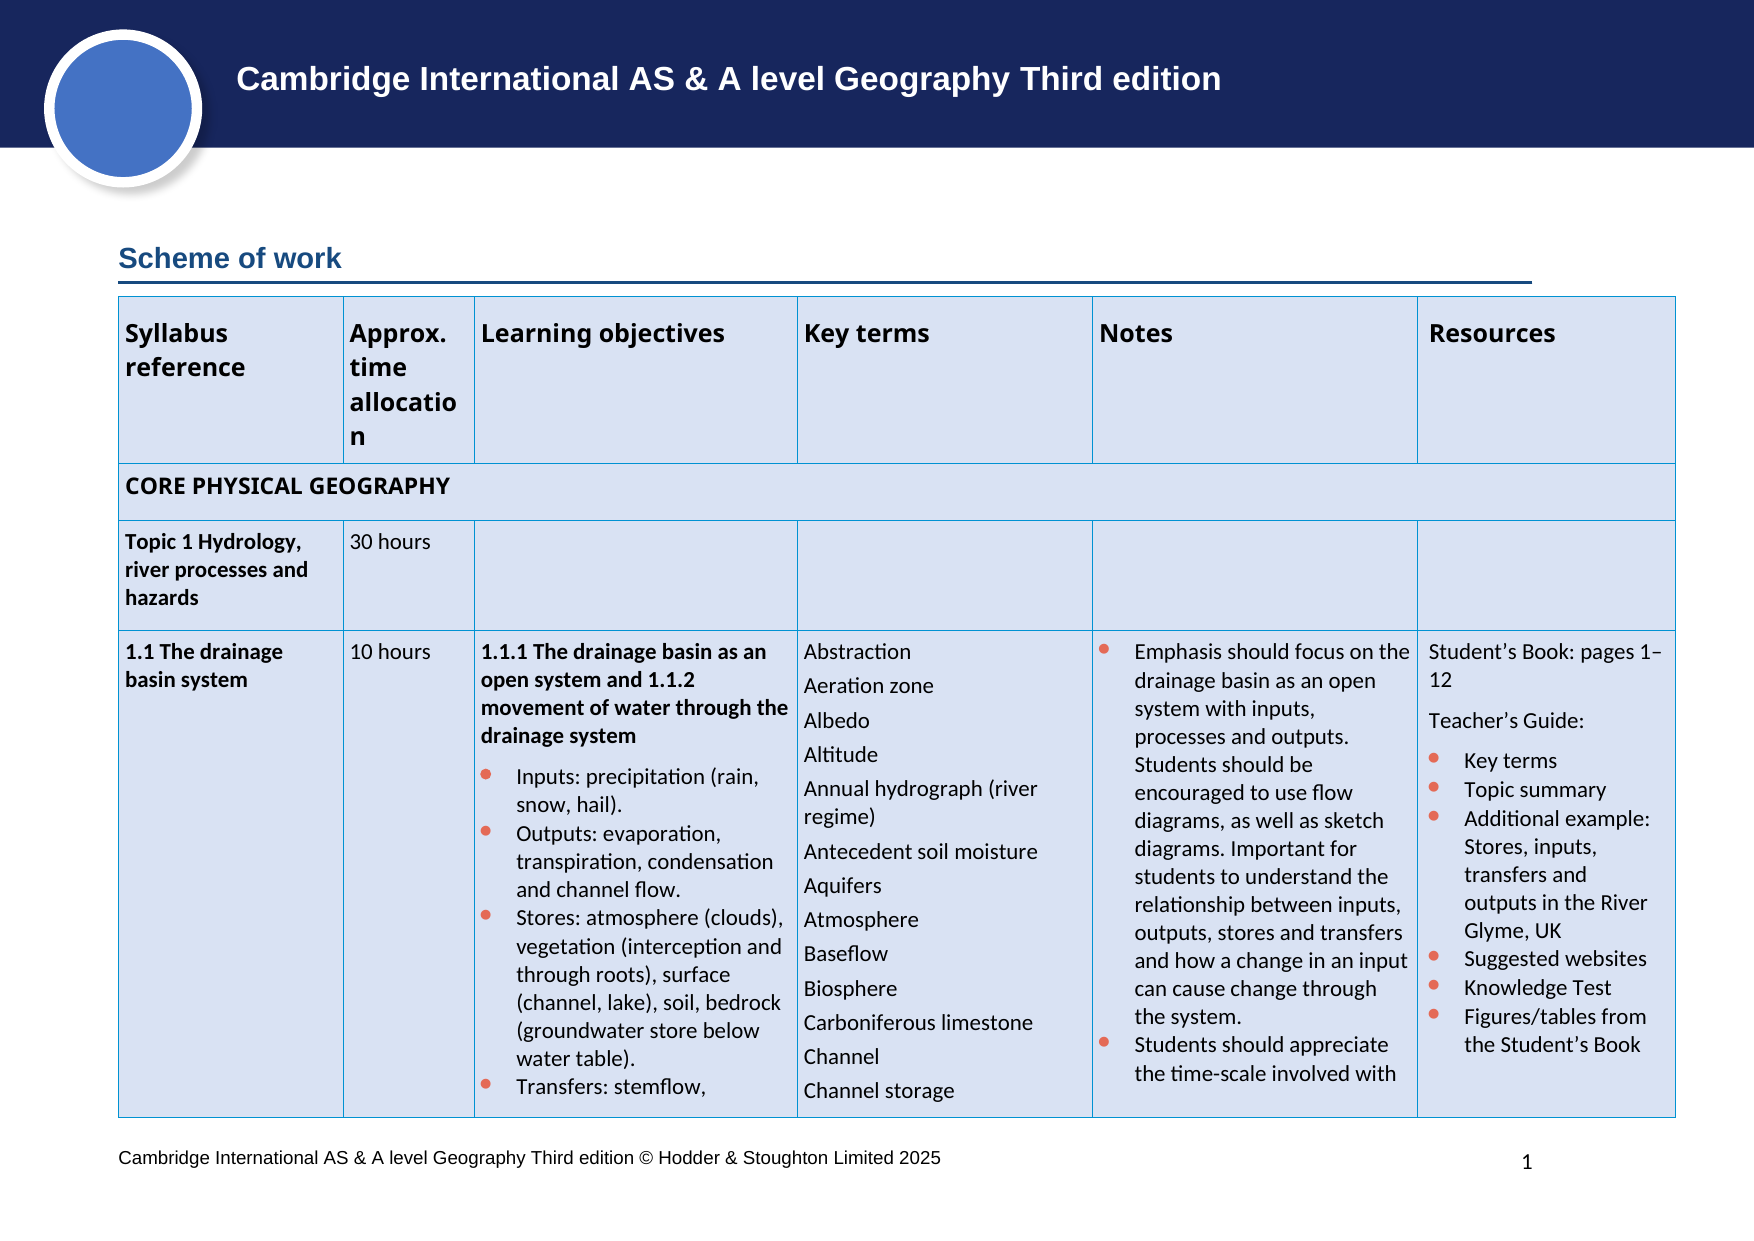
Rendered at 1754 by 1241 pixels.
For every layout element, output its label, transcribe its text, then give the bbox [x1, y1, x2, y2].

table_cell 1.1 The drainage basin system [119, 631, 343, 1117]
table_cell 10 hours [344, 631, 474, 1117]
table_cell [798, 631, 1092, 1117]
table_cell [475, 631, 797, 1117]
table_header Resources [1418, 297, 1675, 463]
table_cell 30 hours [344, 521, 474, 630]
table_cell [1418, 521, 1675, 630]
text Scheme of work [118, 241, 1532, 281]
table_header Approx. time allocation [344, 297, 474, 463]
table_cell [475, 521, 797, 630]
table_cell [1093, 521, 1417, 630]
table_header Notes [1093, 297, 1417, 463]
table_cell [798, 521, 1092, 630]
table_header Syllabus reference [119, 297, 343, 463]
table_cell CORE PHYSICAL GEOGRAPHY [119, 464, 1675, 520]
table_header Key terms [798, 297, 1092, 463]
table_header Learning objectives [475, 297, 797, 463]
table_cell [1418, 631, 1675, 1117]
table_cell Topic 1 Hydrology, river processes and hazards [119, 521, 343, 630]
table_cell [1093, 631, 1417, 1117]
